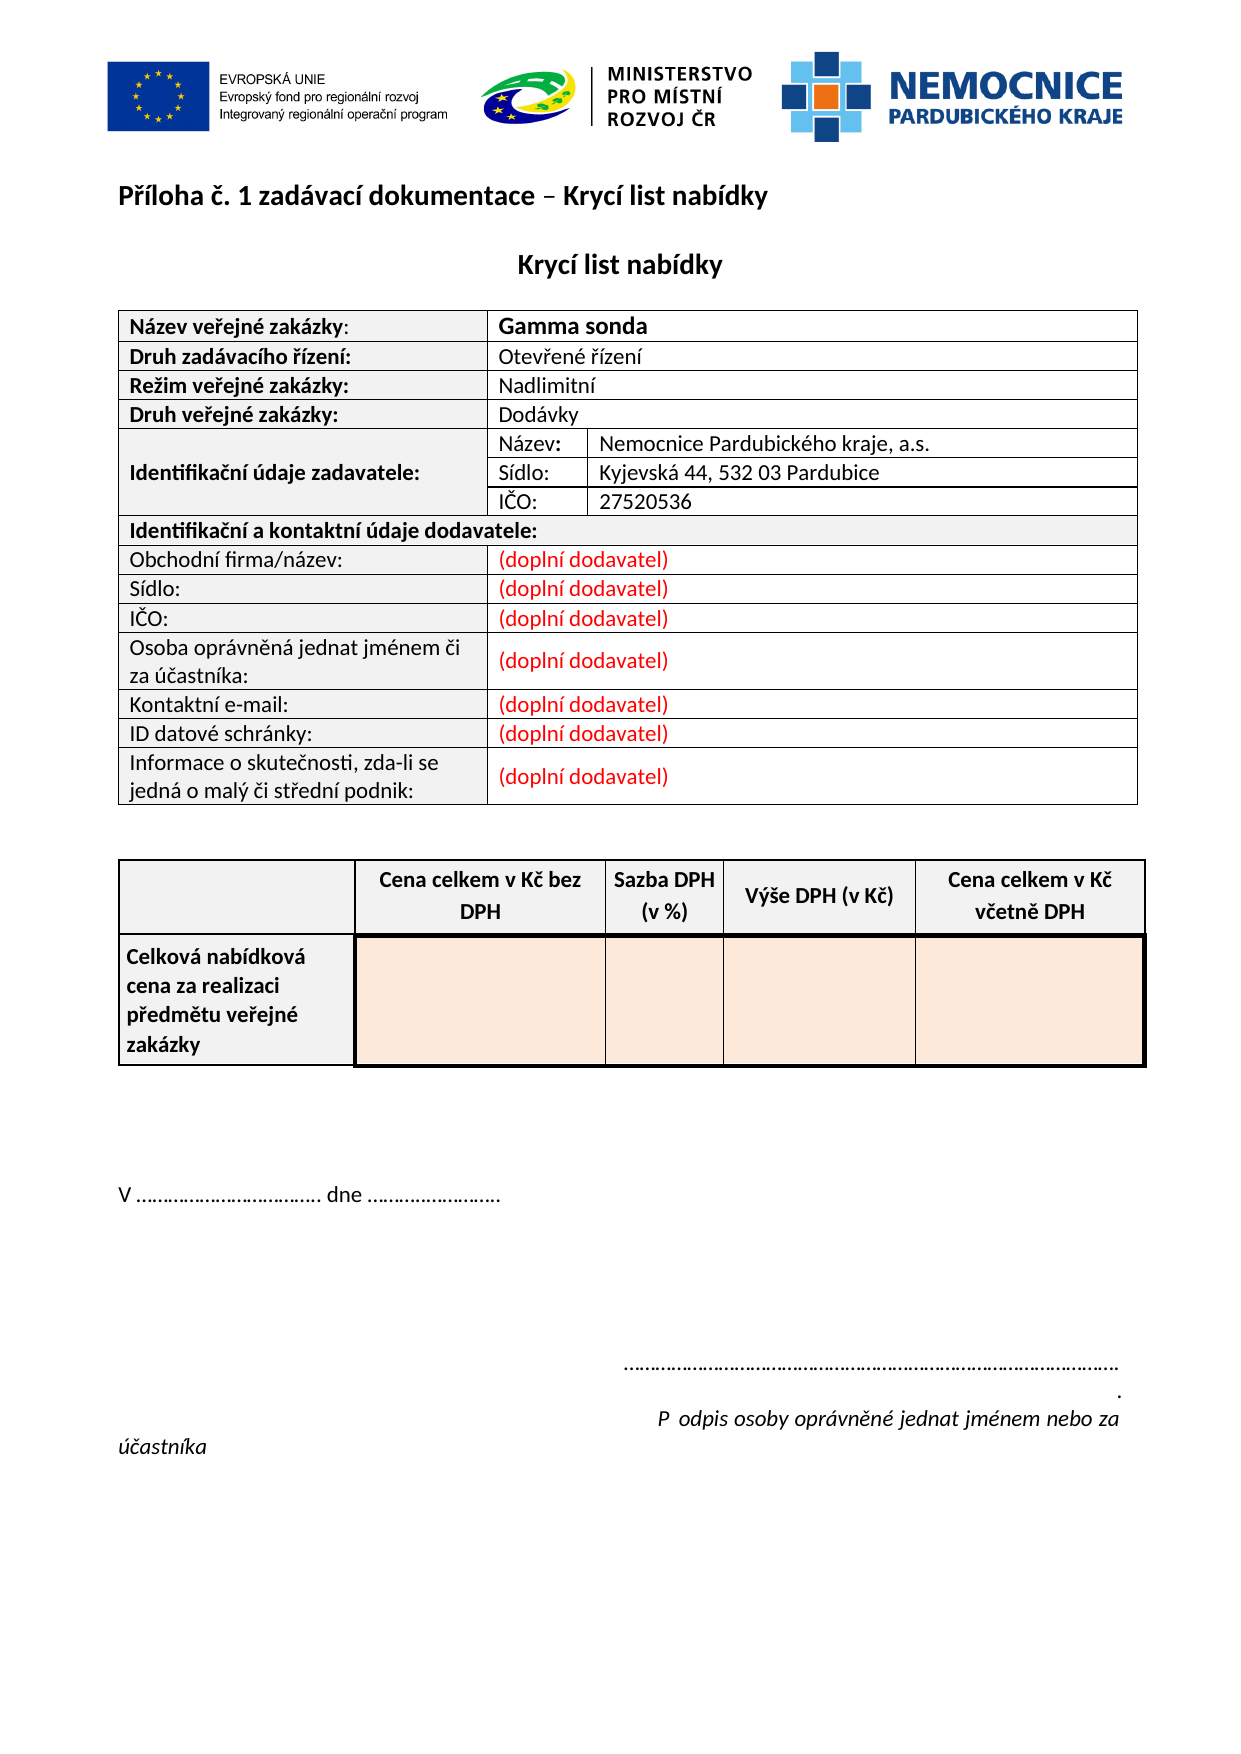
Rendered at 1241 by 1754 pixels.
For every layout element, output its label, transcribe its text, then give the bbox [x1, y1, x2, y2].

table_cell Celková nabídková cena za realizaci předmětu veřejné zakázky [120, 935, 353, 1063]
text V …………………………….. dne ………..………….. [118, 1180, 1122, 1208]
picture [780, 50, 1123, 143]
table_header [120, 861, 354, 933]
table_cell Sídlo: [488, 458, 587, 486]
table_header Cena celkem v Kč včetně DPH [916, 861, 1144, 933]
table_cell [724, 938, 915, 1063]
table_cell Režim veřejné zakázky: [119, 371, 487, 399]
table_cell Sídlo: [119, 575, 487, 603]
picture [85, 38, 774, 154]
table_cell IČO: [119, 604, 487, 632]
table_cell Otevřené řízení [488, 342, 1137, 370]
table_cell Dodávky [488, 400, 1137, 428]
table_cell Druh zadávacího řízení: [119, 342, 487, 370]
table_cell Identifikační údaje zadavatele: [119, 429, 487, 515]
table_header Výše DPH (v Kč) [724, 861, 915, 933]
table_header Sazba DPH (v %) [606, 861, 723, 933]
table_header Gamma sonda [488, 311, 1137, 341]
table_cell [916, 938, 1142, 1063]
table_cell (doplní dodavatel) [488, 690, 1137, 718]
table_cell (doplní dodavatel) [488, 719, 1137, 747]
table_cell ID datové schránky: [119, 719, 487, 747]
table_cell [606, 938, 723, 1063]
table_cell Druh veřejné zakázky: [119, 400, 487, 428]
text Krycí list nabídky [118, 246, 1122, 281]
table_cell 27520536 [588, 488, 1137, 515]
table_cell Informace o skutečnosti, zda-li se jedná o malý či střední podnik: [119, 748, 487, 804]
table_cell Kontaktní e-mail: [119, 690, 487, 718]
text Příloha č. 1 zadávací dokumentace – Krycí list nabídky [118, 177, 1122, 213]
table_header Název veřejné zakázky: [119, 311, 487, 341]
table_cell (doplní dodavatel) [488, 748, 1137, 804]
text Podpis osoby oprávněné jednat jménem nebo za účastníka [118, 1404, 1122, 1460]
table_cell (doplní dodavatel) [488, 575, 1137, 603]
table_cell IČO: [488, 488, 587, 515]
table_cell Kyjevská 44, 532 03 Pardubice [588, 458, 1137, 486]
table_cell Obchodní firma/název: [119, 546, 487, 573]
table_cell (doplní dodavatel) [488, 546, 1137, 573]
table_cell Identifikační a kontaktní údaje dodavatele: [119, 516, 1137, 544]
table_cell Osoba oprávněná jednat jménem či za účastníka: [119, 633, 487, 689]
table_cell Název: [488, 429, 587, 457]
table_cell Nadlimitní [488, 371, 1137, 399]
table_cell (doplní dodavatel) [488, 633, 1137, 689]
table_cell Nemocnice Pardubického kraje, a.s. [588, 429, 1137, 457]
text ………………………………………………………………………………….. [118, 1348, 1122, 1404]
table_cell (doplní dodavatel) [488, 604, 1137, 632]
table_header Cena celkem v Kč bez DPH [356, 861, 605, 933]
table_cell [357, 938, 605, 1063]
